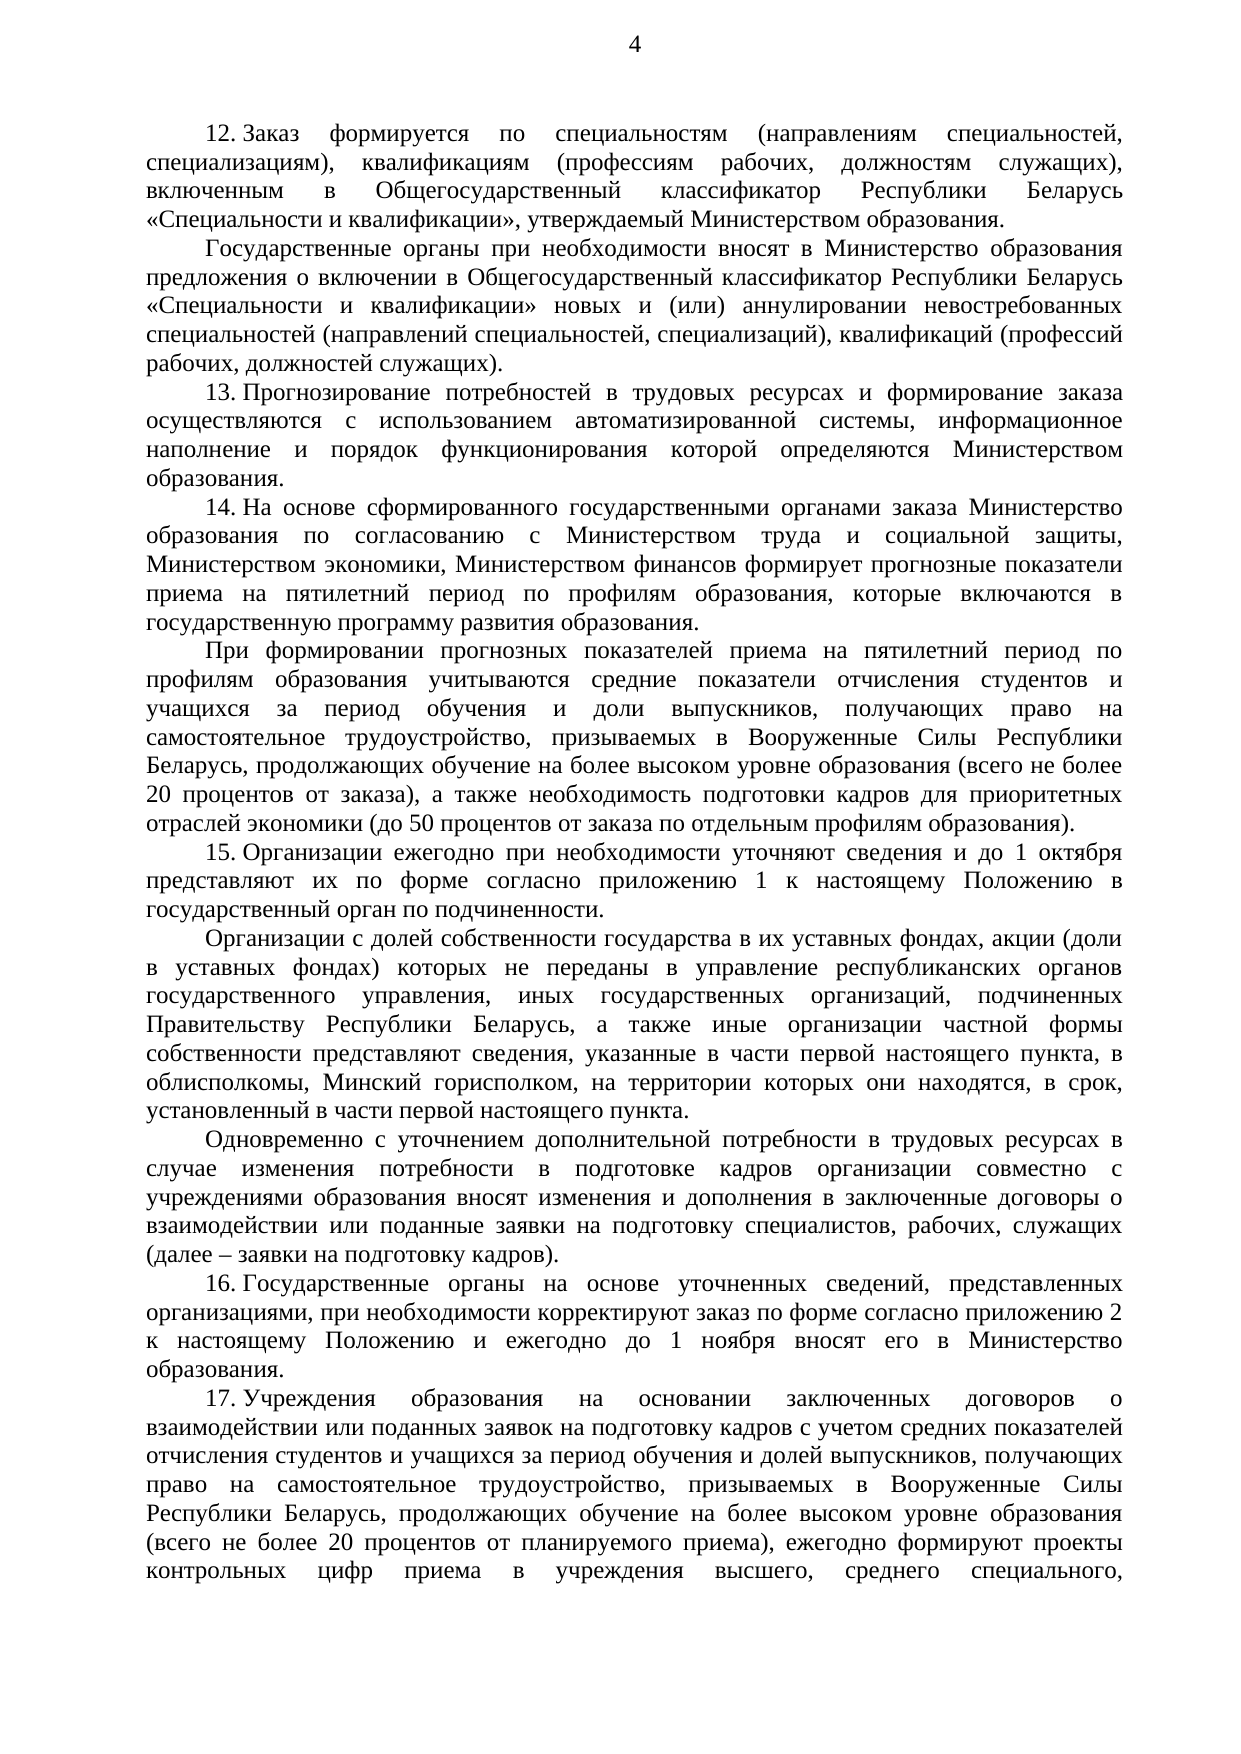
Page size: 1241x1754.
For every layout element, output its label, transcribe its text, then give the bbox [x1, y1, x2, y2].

text Одновременно с уточнением дополнительной потребности в трудовых ресурсах в случае изменения потребности в подготовке кадров организации совместно с учреждениями образования вносят изменения и дополнения в заключенные договоры о взаимодействии или поданные заявки на подготовку специалистов, рабочих, служащих (далее – заявки на подготовку кадров). [146, 1124, 1123, 1268]
text 13. Прогнозирование потребностей в трудовых ресурсах и формирование заказа осуществляются с использованием автоматизированной системы, информационное наполнение и порядок функционирования которой определяются Министерством образования. [146, 377, 1123, 492]
text 15. Организации ежегодно при необходимости уточняют сведения и до 1 октября представляют их по форме согласно приложению 1 к настоящему Положению в государственный орган по подчиненности. [146, 837, 1123, 923]
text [146, 1383, 1123, 1584]
text Государственные органы при необходимости вносят в Министерство образования предложения о включении в Общегосударственный классификатор Республики Беларусь «Специальности и квалификации» новых и (или) аннулировании невостребованных специальностей (направлений специальностей, специализаций), квалификаций (профессий рабочих, должностей служащих). [146, 233, 1123, 377]
text 14. На основе сформированного государственными органами заказа Министерство образования по согласованию с Министерством труда и социальной защиты, Министерством экономики, Министерством финансов формирует прогнозные показатели приема на пятилетний период по профилям образования, которые включаются в государственную программу развития образования. [146, 492, 1123, 636]
text При формировании прогнозных показателей приема на пятилетний период по профилям образования учитываются средние показатели отчисления студентов и учащихся за период обучения и доли выпускников, получающих право на самостоятельное трудоустройство, призываемых в Вооруженные Силы Республики Беларусь, продолжающих обучение на более высоком уровне образования (всего не более 20 процентов от заказа), а также необходимость подготовки кадров для приоритетных отраслей экономики (до 50 процентов от заказа по отдельным профилям образования). [146, 636, 1123, 837]
text 12. Заказ формируется по специальностям (направлениям специальностей, специализациям), квалификациям (профессиям рабочих, должностям служащих), включенным в Общегосударственный классификатор Республики Беларусь «Специальности и квалификации», утверждаемый Министерством образования. [146, 118, 1123, 233]
text Организации с долей собственности государства в их уставных фондах, акции (доли в уставных фондах) которых не переданы в управление республиканских органов государственного управления, иных государственных организаций, подчиненных Правительству Республики Беларусь, а также иные организации частной формы собственности представляют сведения, указанные в части первой настоящего пункта, в облисполкомы, Минский горисполком, на территории которых они находятся, в срок, установленный в части первой настоящего пункта. [146, 923, 1123, 1124]
text 16. Государственные органы на основе уточненных сведений, представленных организациями, при необходимости корректируют заказ по форме согласно приложению 2 к настоящему Положению и ежегодно до 1 ноября вносят его в Министерство образования. [146, 1268, 1123, 1383]
